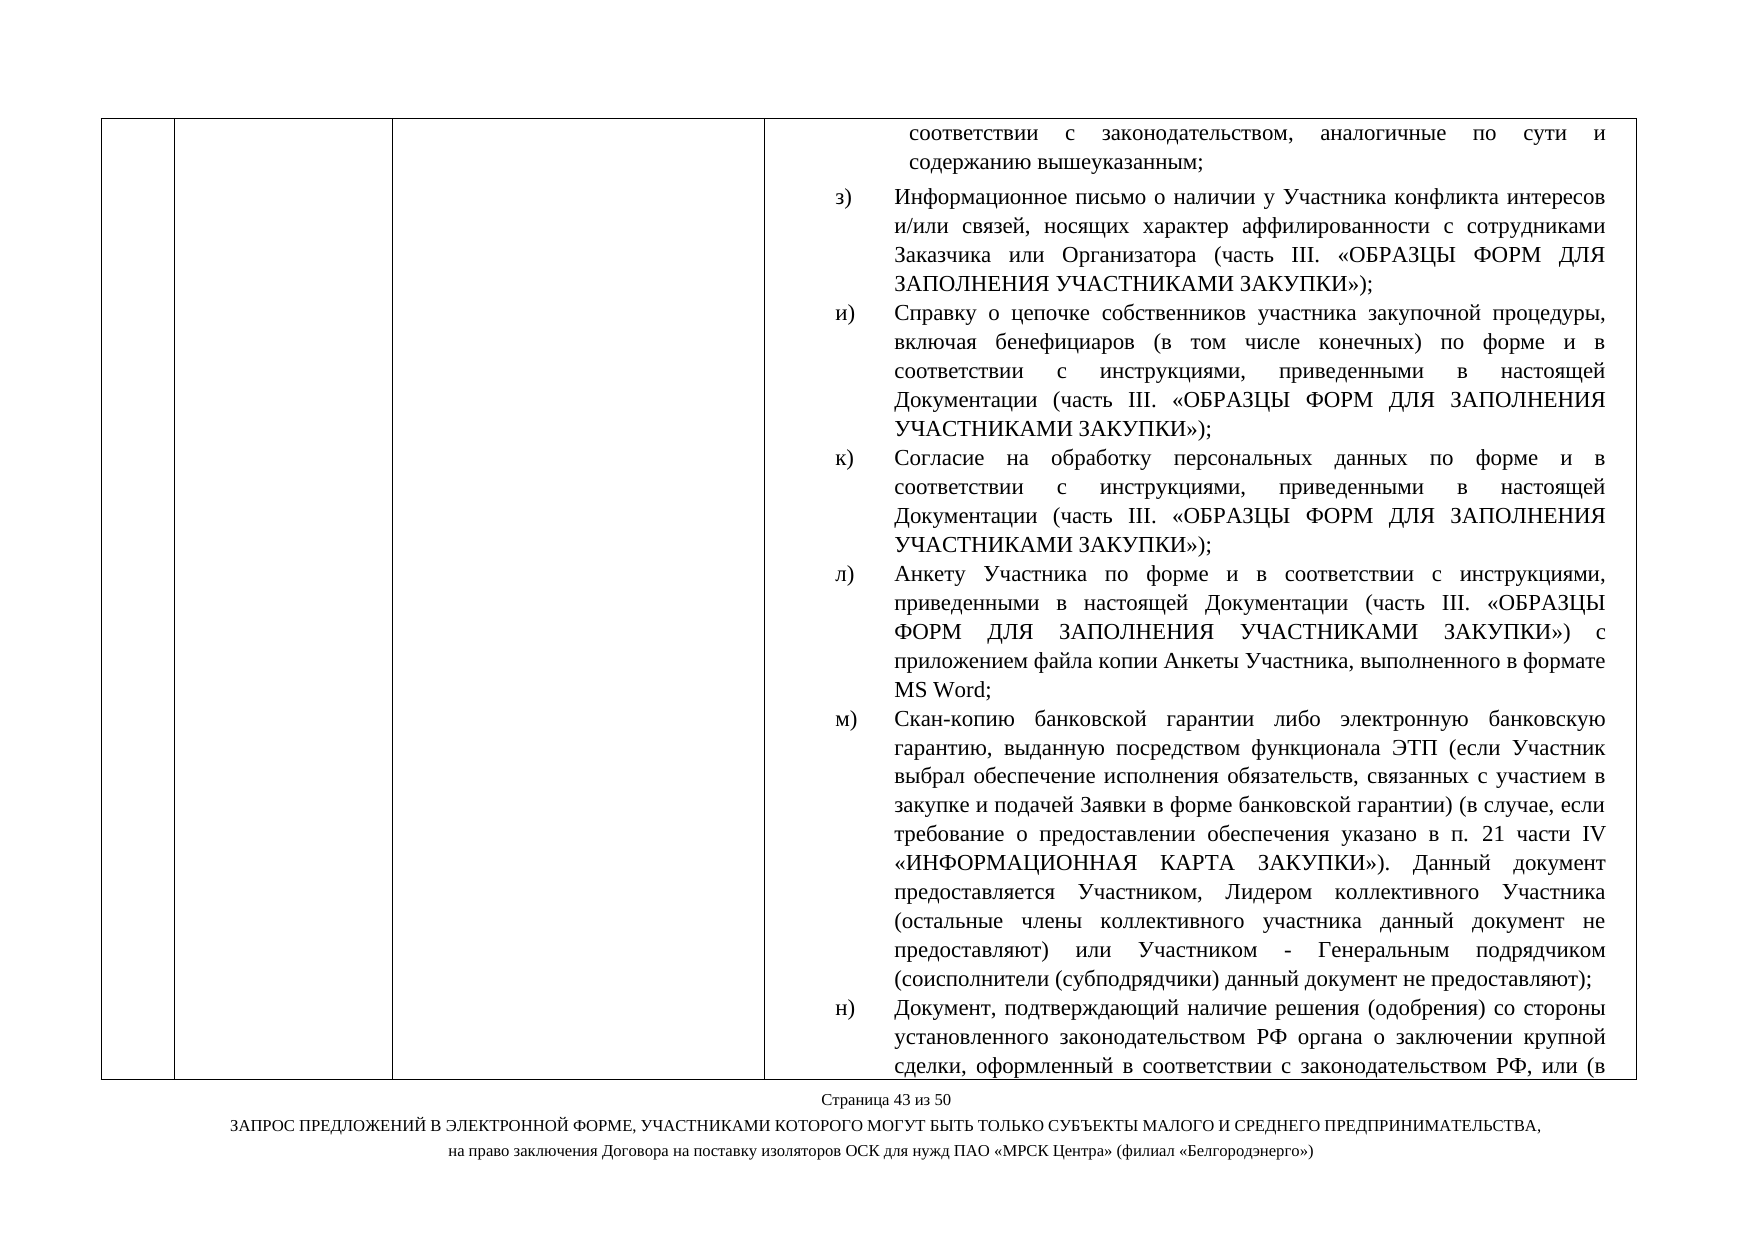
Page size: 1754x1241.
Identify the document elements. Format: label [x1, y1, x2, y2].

table_cell [175, 119, 392, 1078]
table_cell [102, 119, 174, 1078]
table_cell [765, 119, 1636, 1078]
table_cell [393, 119, 764, 1078]
